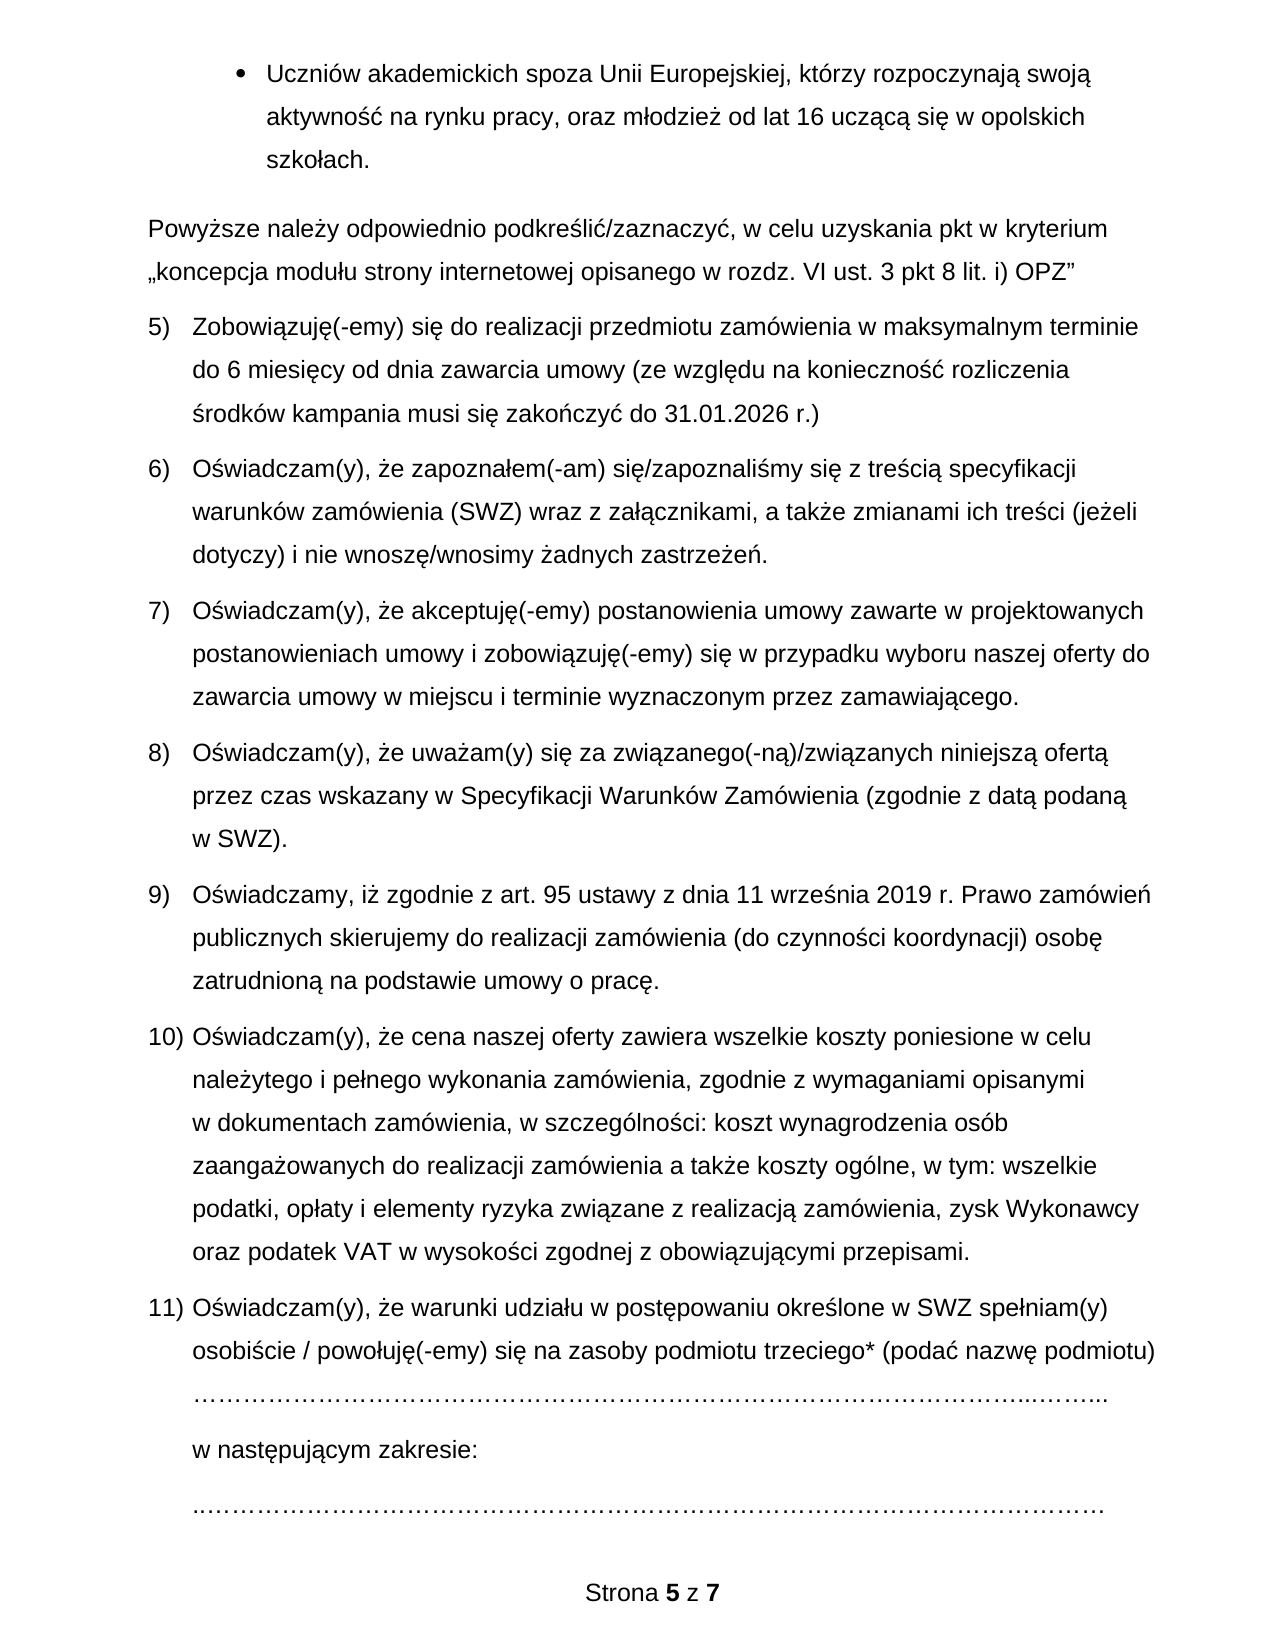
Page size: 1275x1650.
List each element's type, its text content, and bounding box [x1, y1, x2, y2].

list Oświadczam(y), że warunki udziału w postępowaniu określone w SWZ spełniam(y) osobiście / powołuję(-emy) się na zasoby podmiotu trzeciego* (podać nazwę podmiotu) ………………………………………………………………………………………...……... [148, 1293, 1157, 1408]
list Oświadczam(y), że uważam(y) się za związanego(-ną)/związanych niniejszą ofertą przez czas wskazany w Specyfikacji Warunków Zamówienia (zgodnie z datą podaną w SWZ). [148, 738, 1157, 853]
list Zobowiązuję(-emy) się do realizacji przedmiotu zamówienia w maksymalnym terminie do 6 miesięcy od dnia zawarcia umowy (ze względu na konieczność rozliczenia środków kampania musi się zakończyć do 31.01.2026 r.) [148, 312, 1157, 427]
list Oświadczam(y), że cena naszej oferty zawiera wszelkie koszty poniesione w celu należytego i pełnego wykonania zamówienia, zgodnie z wymaganiami opisanymi w dokumentach zamówienia, w szczególności: koszt wynagrodzenia osób zaangażowanych do realizacji zamówienia a także koszty ogólne, w tym: wszelkie podatki, opłaty i elementy ryzyka związane z realizacją zamówienia, zysk Wykonawcy oraz podatek VAT w wysokości zgodnej z obowiązującymi przepisami. [148, 1022, 1157, 1266]
text w następującym zakresie: [192, 1435, 1157, 1464]
text Powyższe należy odpowiednio podkreślić/zaznaczyć, w celu uzyskania pkt w kryterium „koncepcja modułu strony internetowej opisanego w rozdz. VI ust. 3 pkt 8 lit. i) OPZ” [148, 214, 1157, 286]
list Oświadczam(y), że zapoznałem(-am) się/zapoznaliśmy się z treścią specyfikacji warunków zamówienia (SWZ) wraz z załącznikami, a także zmianami ich treści (jeżeli dotyczy) i nie wnoszę/wnosimy żadnych zastrzeżeń. [148, 454, 1157, 569]
text ..……………………………………………………………………………………………… [192, 1491, 1157, 1519]
list Uczniów akademickich spoza Unii Europejskiej, którzy rozpoczynają swoją aktywność na rynku pracy, oraz młodzież od lat 16 uczącą się w opolskich szkołach. [236, 59, 1157, 174]
list Oświadczamy, iż zgodnie z art. 95 ustawy z dnia 11 września 2019 r. Prawo zamówień publicznych skierujemy do realizacji zamówienia (do czynności koordynacji) osobę zatrudnioną na podstawie umowy o pracę. [148, 880, 1157, 995]
list Oświadczam(y), że akceptuję(-emy) postanowienia umowy zawarte w projektowanych postanowieniach umowy i zobowiązuję(-emy) się w przypadku wyboru naszej oferty do zawarcia umowy w miejscu i terminie wyznaczonym przez zamawiającego. [148, 596, 1157, 711]
